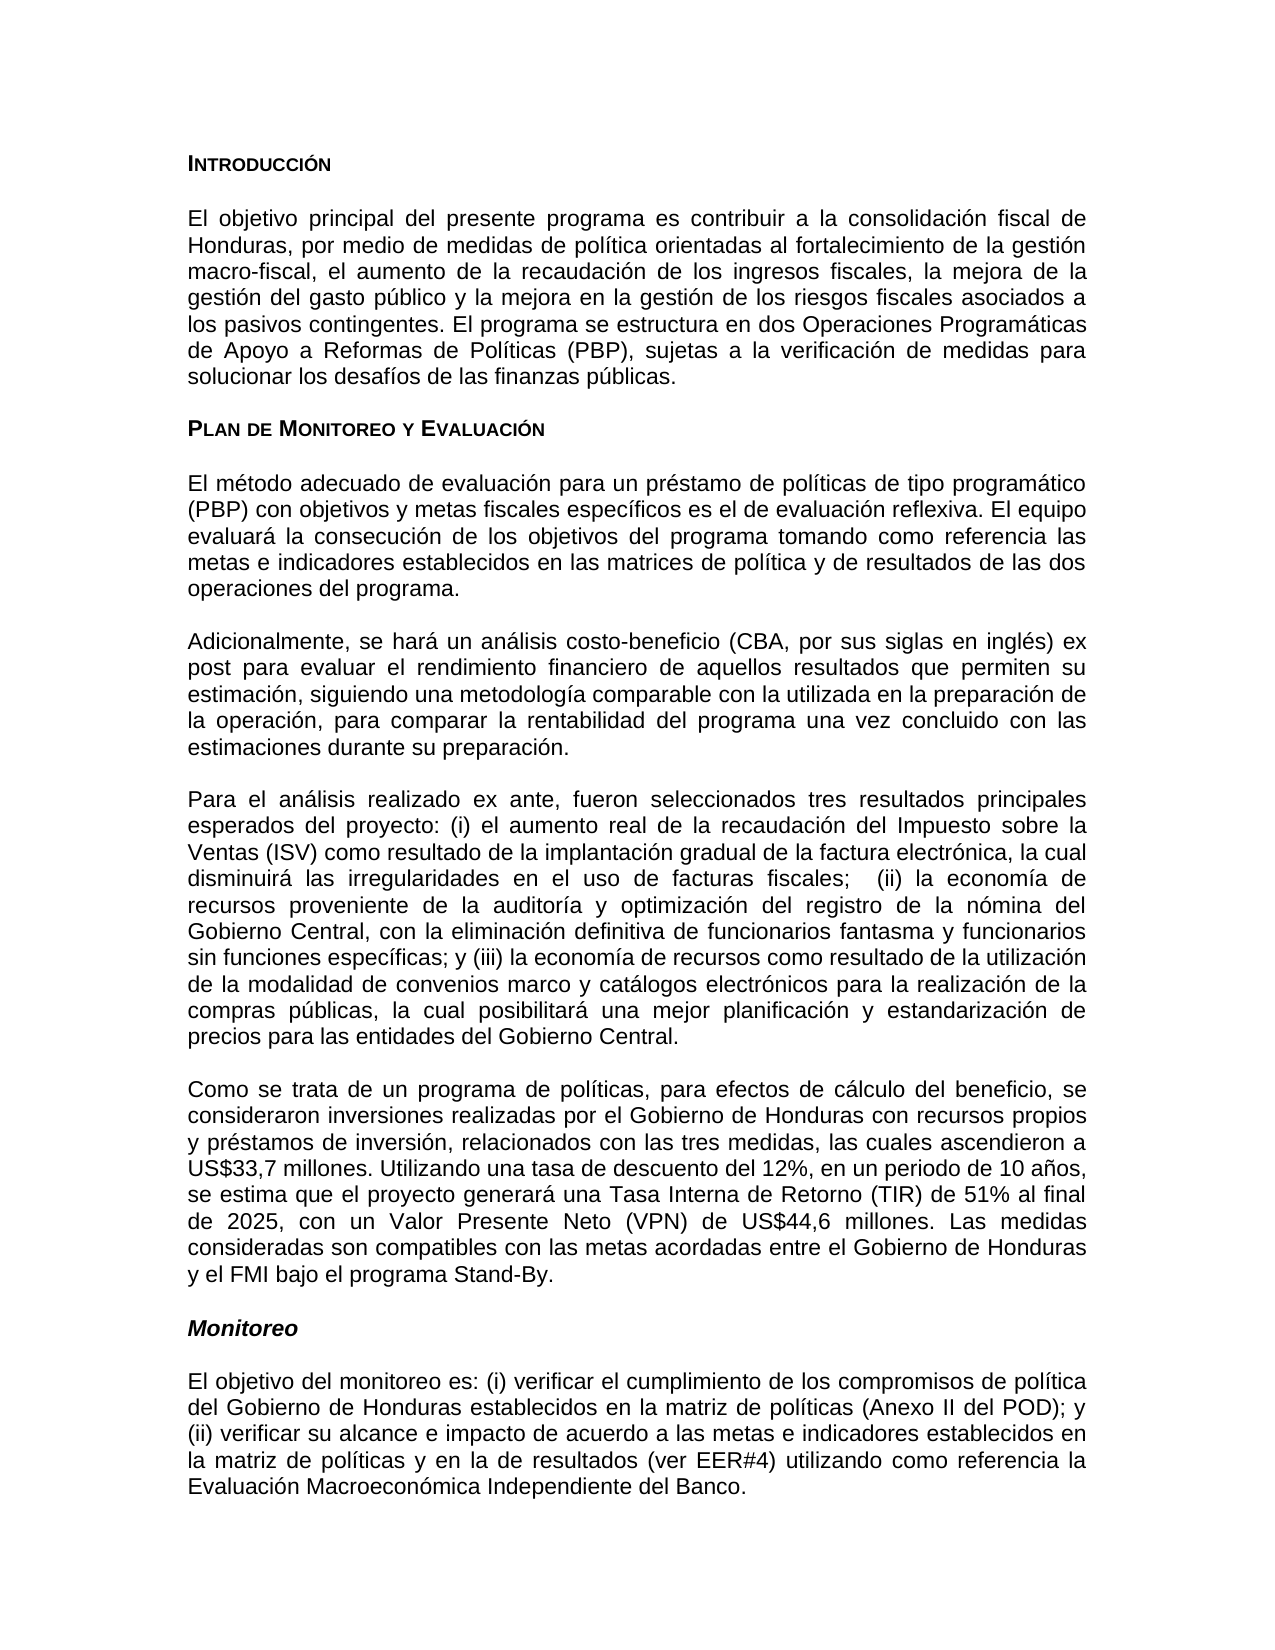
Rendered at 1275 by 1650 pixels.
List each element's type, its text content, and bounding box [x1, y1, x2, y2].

text El objetivo del monitoreo es: (i) verificar el cumplimiento de los compromisos de política del Gobierno de Honduras establecidos en la matriz de políticas (Anexo II del POD); y (ii) verificar su alcance e impacto de acuerdo a las metas e indicadores establecidos en la matriz de políticas y en la de resultados (ver EER#4) utilizando como referencia la Evaluación Macroeconómica Independiente del Banco. [187, 1368, 1087, 1499]
text El método adecuado de evaluación para un préstamo de políticas de tipo programático (PBP) con objetivos y metas fiscales específicos es el de evaluación reflexiva. El equipo evaluará la consecución de los objetivos del programa tomando como referencia las metas e indicadores establecidos en las matrices de política y de resultados de las dos operaciones del programa. [187, 470, 1087, 602]
text Monitoreo [187, 1315, 1087, 1341]
list Adicionalmente, se hará un análisis costo-beneficio (CBA, por sus siglas en inglés) ex post para evaluar el rendimiento financiero de aquellos resultados que permiten su estimación, siguiendo una metodología comparable con la utilizada en la preparación de la operación, para comparar la rentabilidad del programa una vez concluido con las estimaciones durante su preparación. [187, 628, 1087, 760]
list Para el análisis realizado ex ante, fueron seleccionados tres resultados principales esperados del proyecto: (i) el aumento real de la recaudación del Impuesto sobre la Ventas (ISV) como resultado de la implantación gradual de la factura electrónica, la cual disminuirá las irregularidades en el uso de facturas fiscales; (ii) la economía de recursos proveniente de la auditoría y optimización del registro de la nómina del Gobierno Central, con la eliminación definitiva de funcionarios fantasma y funcionarios sin funciones específicas; y (iii) la economía de recursos como resultado de la utilización de la modalidad de convenios marco y catálogos electrónicos para la realización de la compras públicas, la cual posibilitará una mejor planificación y estandarización de precios para las entidades del Gobierno Central. [187, 786, 1087, 1050]
list Introducción [187, 150, 1087, 176]
text El objetivo principal del presente programa es contribuir a la consolidación fiscal de Honduras, por medio de medidas de política orientadas al fortalecimiento de la gestión macro-fiscal, el aumento de la recaudación de los ingresos fiscales, la mejora de la gestión del gasto público y la mejora en la gestión de los riesgos fiscales asociados a los pasivos contingentes. El programa se estructura en dos Operaciones Programáticas de Apoyo a Reformas de Políticas (PBP), sujetas a la verificación de medidas para solucionar los desafíos de las finanzas públicas. [187, 205, 1087, 390]
list Como se trata de un programa de políticas, para efectos de cálculo del beneficio, se consideraron inversiones realizadas por el Gobierno de Honduras con recursos propios y préstamos de inversión, relacionados con las tres medidas, las cuales ascendieron a US$33,7 millones. Utilizando una tasa de descuento del 12%, en un periodo de 10 años, se estima que el proyecto generará una Tasa Interna de Retorno (TIR) de 51% al final de 2025, con un Valor Presente Neto (VPN) de US$44,6 millones. Las medidas consideradas son compatibles con las metas acordadas entre el Gobierno de Honduras y el FMI bajo el programa Stand-By. [187, 1076, 1087, 1287]
list Plan de Monitoreo y Evaluación [187, 415, 1087, 441]
